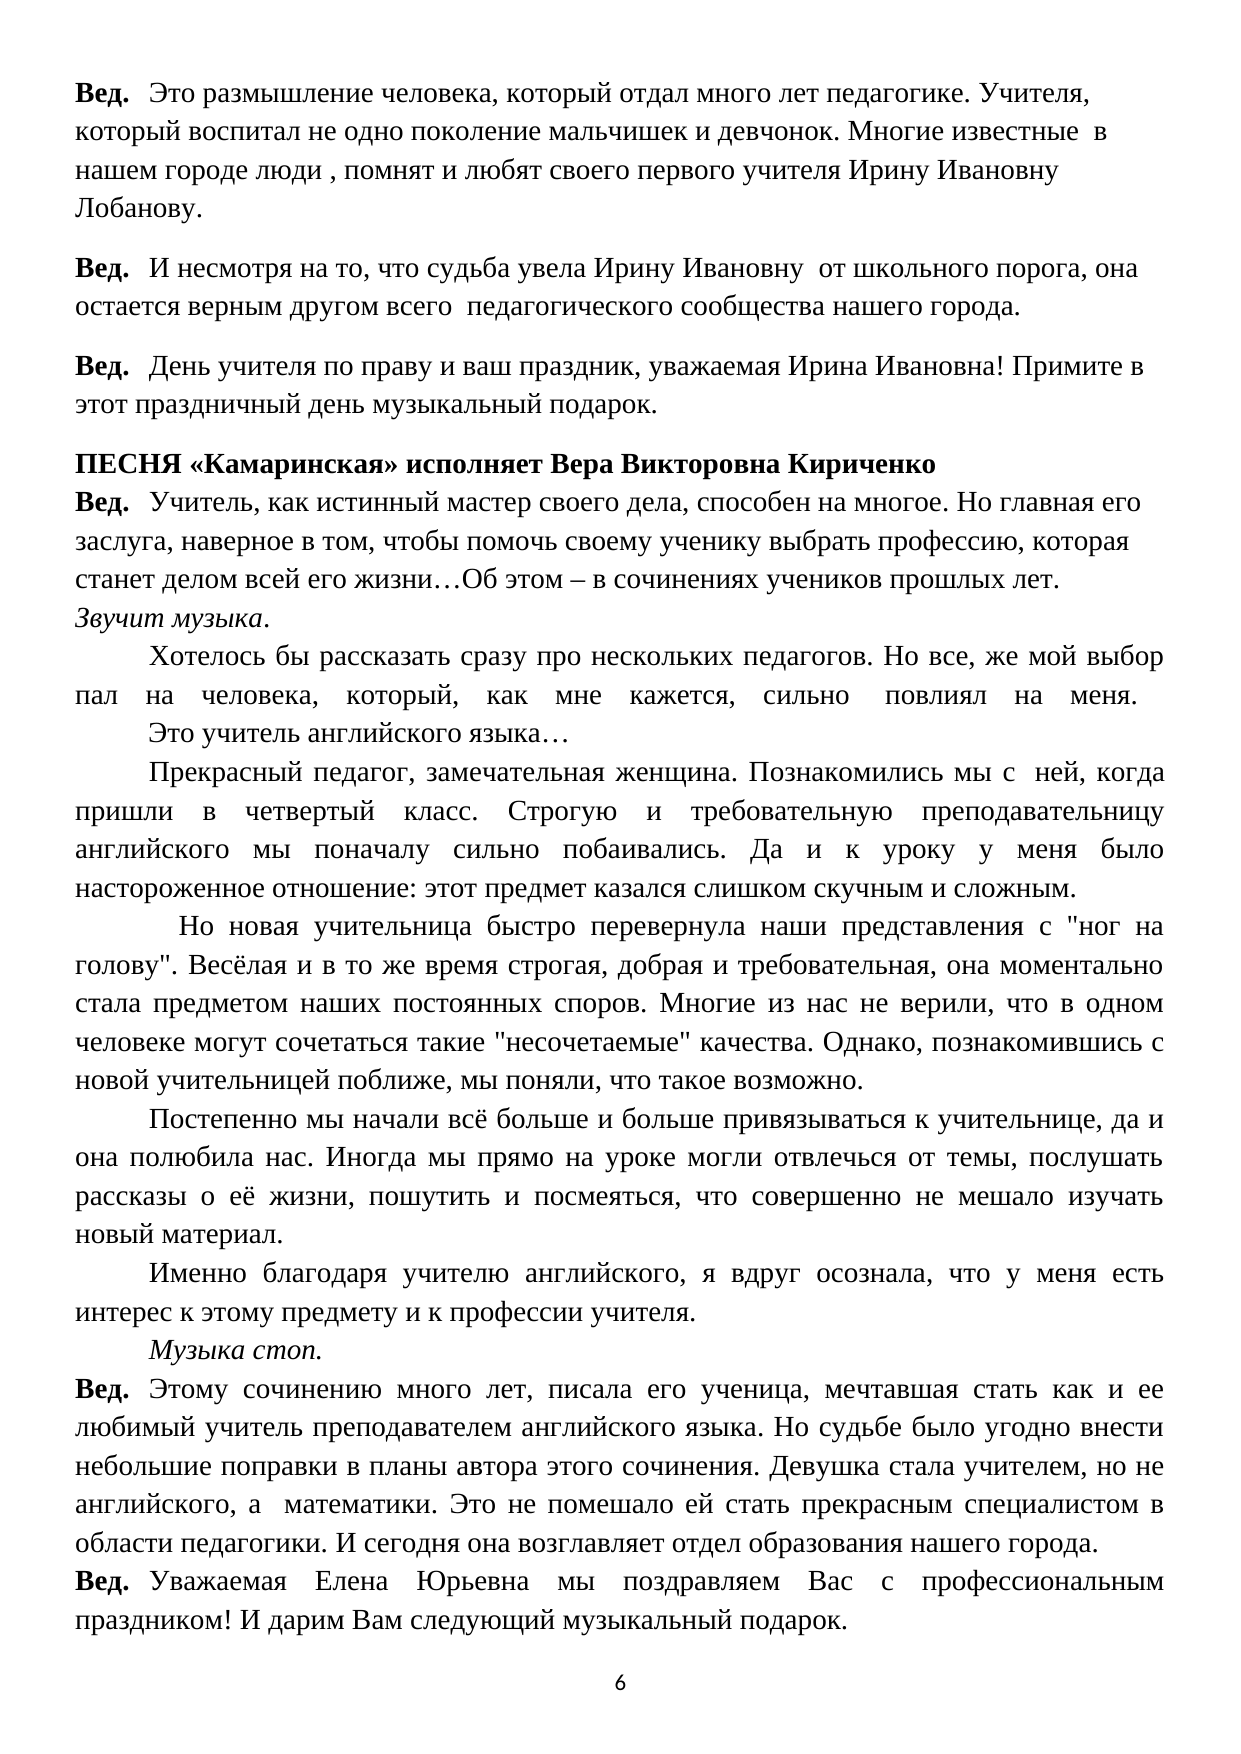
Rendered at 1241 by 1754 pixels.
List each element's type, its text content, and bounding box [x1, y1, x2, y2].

text Постепенно мы начали всё больше и больше привязываться к учительнице, да и она полюбила нас. Иногда мы прямо на уроке могли отвлечься от темы, послушать рассказы о её жизни, пошутить и посмеяться, что совершенно не мешало изучать новый материал. [75, 1101, 1165, 1250]
text ПЕСНЯ «Камаринская» исполняет Вера Викторовна Кириченко [75, 446, 1165, 479]
text Вед. Уважаемая Елена Юрьевна мы поздравляем Вас с профессиональным праздником! И дарим Вам следующий музыкальный подарок. [75, 1563, 1165, 1636]
text Именно благодаря учителю английского, я вдруг осознала, что у меня есть интерес к этому предмету и к профессии учителя. [75, 1255, 1165, 1327]
text Вед. Этому сочинению много лет, писала его ученица, мечтавшая стать как и ее любимый учитель преподавателем английского языка. Но судьбе было угодно внести небольшие поправки в планы автора этого сочинения. Девушка стала учителем, но не английского, а математики. Это не помешало ей стать прекрасным специалистом в области педагогики. И сегодня она возглавляет отдел образования нашего города. [75, 1371, 1165, 1558]
text Вед. День учителя по праву и ваш праздник, уважаемая Ирина Ивановна! Примите в этот праздничный день музыкальный подарок. [75, 348, 1165, 420]
text Хотелось бы рассказать сразу про нескольких педагогов. Но все, же мой выбор пал на человека, который, как мне кажется, сильно повлиял на меня. Это учитель английского языка… [75, 638, 1165, 749]
text Вед. Учитель, как истинный мастер своего дела, способен на многое. Но главная его заслуга, наверное в том, чтобы помочь своему ученику выбрать профессию, которая станет делом всей его жизни…Об этом – в сочинениях учеников прошлых лет. [75, 484, 1165, 595]
text Вед. Это размышление человека, который отдал много лет педагогике. Учителя, который воспитал не одно поколение мальчишек и девчонок. Многие известные в нашем городе люди , помнят и любят своего первого учителя Ирину Ивановну Лобанову. [75, 75, 1165, 224]
text Звучит музыка. [75, 600, 1165, 633]
text Но новая учительница быстро перевернула наши представления с "ног на голову". Весёлая и в то же время строгая, добрая и требовательная, она моментально стала предметом наших постоянных споров. Многие из нас не верили, что в одном человеке могут сочетаться такие "несочетаемые" качества. Однако, познакомившись с новой учительницей поближе, мы поняли, что такое возможно. [75, 908, 1165, 1096]
text Прекрасный педагог, замечательная женщина. Познакомились мы с ней, когда пришли в четвертый класс. Строгую и требовательную преподавательницу английского мы поначалу сильно побаивались. Да и к уроку у меня было настороженное отношение: этот предмет казался слишком скучным и сложным. [75, 754, 1165, 903]
text Музыка стоп. [75, 1332, 1165, 1366]
text Вед. И несмотря на то, что судьба увела Ирину Ивановну от школьного порога, она остается верным другом всего педагогического сообщества нашего города. [75, 250, 1165, 322]
